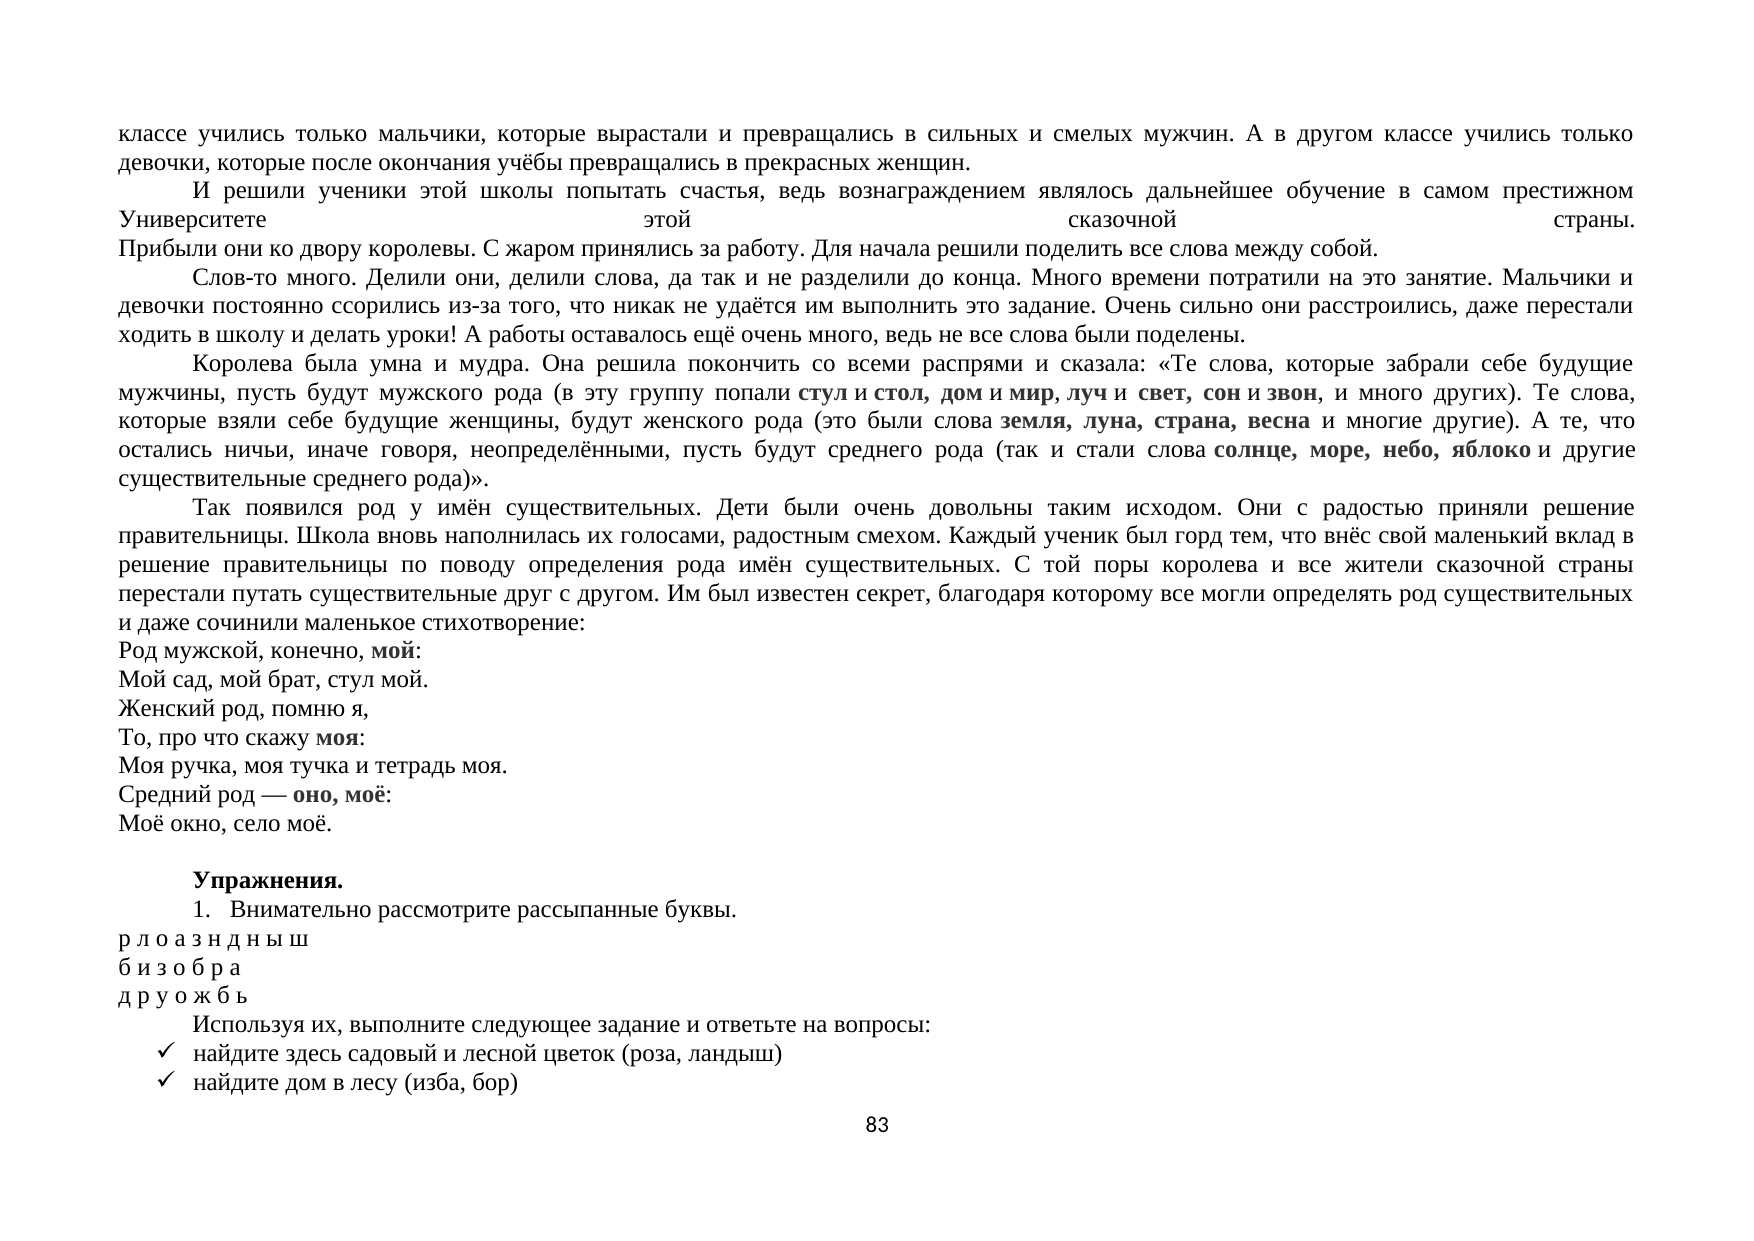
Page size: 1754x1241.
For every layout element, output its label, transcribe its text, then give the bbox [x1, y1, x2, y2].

text Королева была умна и мудра. Она решила покончить со всеми распрями и сказала: «Те слова, которые забрали себе будущие мужчины, пусть будут мужского рода (в эту группу попали стул и стол, дом и мир, луч и свет, сон и звон, и много других). Те слова, которые взяли себе будущие женщины, будут женского рода (это были слова земля, луна, страна, весна и многие другие). А те, что остались ничьи, иначе говоря, неопределёнными, пусть будут среднего рода (так и стали слова солнце, море, небо, яблоко и другие существительные среднего рода)». [118, 348, 1636, 492]
text Род мужской, конечно, мой: Мой сад, мой брат, стул мой. Женский род, помню я, То, про что скажу моя: Моя ручка, моя тучка и тетрадь моя. Средний род — оно, моё: Моё окно, село моё. [118, 636, 1636, 837]
text Слов-то много. Делили они, делили слова, да так и не разделили до конца. Много времени потратили на это занятие. Мальчики и девочки постоянно ссорились из-за того, что никак не удаётся им выполнить это задание. Очень сильно они расстроились, даже перестали ходить в школу и делать уроки! А работы оставалось ещё очень много, ведь не все слова были поделены. [118, 262, 1636, 348]
text Так появился род у имён существительных. Дети были очень довольны таким исходом. Они с радостью приняли решение правительницы. Школа вновь наполнилась их голосами, радостным смехом. Каждый ученик был горд тем, что внёс свой маленький вклад в решение правительницы по поводу определения рода имён существительных. С той поры королева и все жители сказочной страны перестали путать существительные друг с другом. Им был известен секрет, благодаря которому все могли определять род существительных и даже сочинили маленькое стихотворение: [118, 492, 1636, 636]
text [118, 118, 1636, 176]
text Используя их, выполните следующее задание и ответьте на вопросы: [118, 1009, 1636, 1038]
text р л о а з н д н ы ш [118, 923, 1636, 952]
list найдите здесь садовый и лесной цветок (роза, ландыш) [156, 1038, 1636, 1067]
list Внимательно рассмотрите рассыпанные буквы. [192, 894, 1636, 923]
text д р у о ж б ь [118, 981, 1636, 1009]
text И решили ученики этой школы попытать счастья, ведь вознаграждением являлось дальнейшее обучение в самом престижном Университете этой сказочной страны. Прибыли они ко двору королевы. С жаром принялись за работу. Для начала решили поделить все слова между собой. [118, 176, 1636, 262]
list найдите дом в лесу (изба, бор) [156, 1067, 1636, 1096]
text б и з о б р а [118, 952, 1636, 981]
text Упражнения. [118, 866, 1636, 894]
